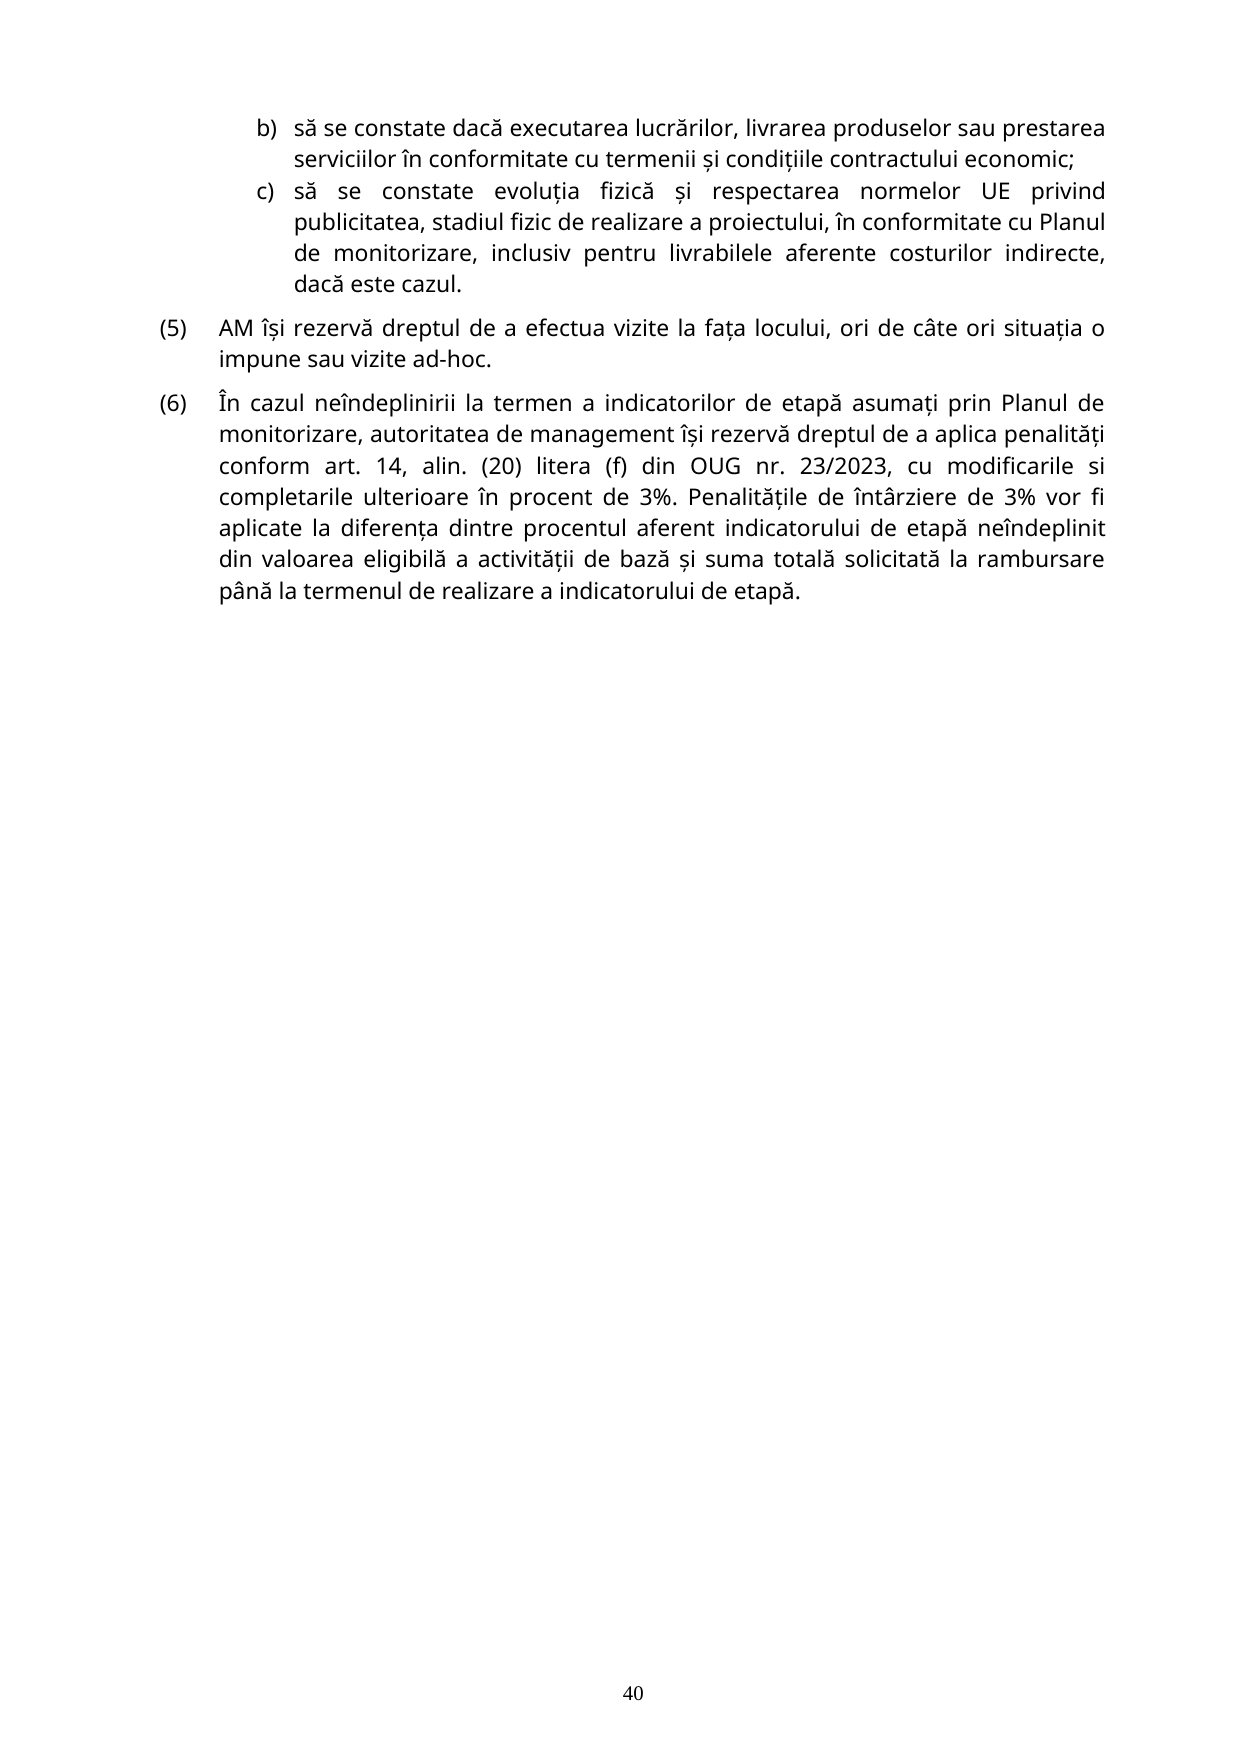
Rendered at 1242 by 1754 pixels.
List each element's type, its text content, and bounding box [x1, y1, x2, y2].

list AM își rezervă dreptul de a efectua vizite la fața locului, ori de câte ori situația o impune sau vizite ad-hoc. [159, 312, 1106, 375]
list să se constate evoluţia fizică şi respectarea normelor UE privind publicitatea, stadiul fizic de realizare a proiectului, în conformitate cu Planul de monitorizare, inclusiv pentru livrabilele aferente costurilor indirecte, dacă este cazul. [256, 175, 1106, 300]
list să se constate dacă executarea lucrărilor, livrarea produselor sau prestarea serviciilor în conformitate cu termenii şi condiţiile contractului economic; [256, 112, 1106, 175]
list În cazul neîndeplinirii la termen a indicatorilor de etapă asumați prin Planul de monitorizare, autoritatea de management își rezervă dreptul de a aplica penalități conform art. 14, alin. (20) litera (f) din OUG nr. 23/2023, cu modificarile si completarile ulterioare în procent de 3%. Penalitățile de întârziere de 3% vor fi aplicate la diferența dintre procentul aferent indicatorului de etapă neîndeplinit din valoarea eligibilă a activității de bază și suma totală solicitată la rambursare până la termenul de realizare a indicatorului de etapă. [159, 387, 1106, 606]
